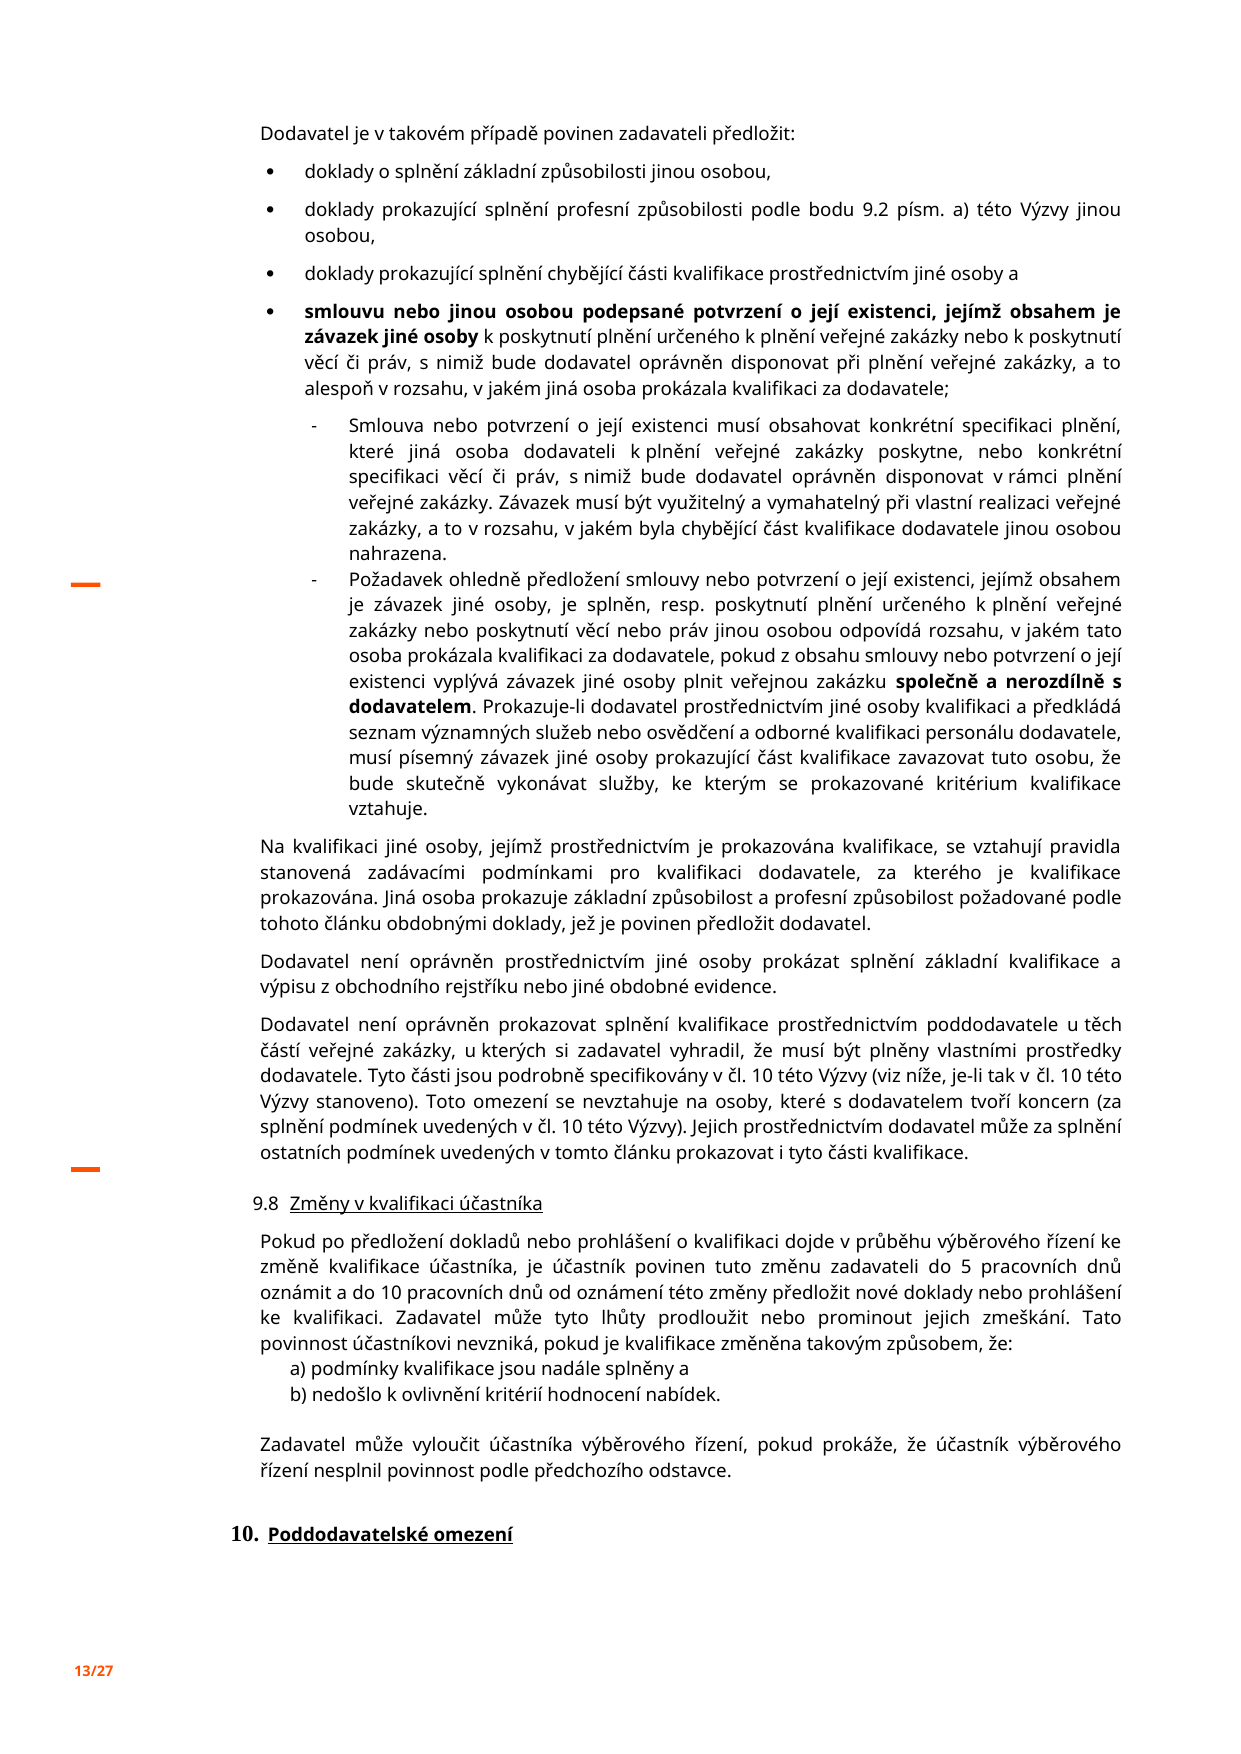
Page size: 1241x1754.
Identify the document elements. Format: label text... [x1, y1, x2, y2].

text Na kvalifikaci jiné osoby, jejímž prostřednictvím je prokazována kvalifikace, se vztahují pravidla stanovená zadávacími podmínkami pro kvalifikaci dodavatele, za kterého je kvalifikace prokazována. Jiná osoba prokazuje základní způsobilost a profesní způsobilost požadované podle tohoto článku obdobnými doklady, jež je povinen předložit dodavatel. [260, 834, 1122, 936]
text b) nedošlo k ovlivnění kritérií hodnocení nabídek. [289, 1381, 1122, 1407]
list doklady prokazující splnění chybějící části kvalifikace prostřednictvím jiné osoby a [267, 260, 1122, 286]
text Dodavatel není oprávněn prostřednictvím jiné osoby prokázat splnění základní kvalifikace a výpisu z obchodního rejstříku nebo jiné obdobné evidence. [260, 948, 1122, 999]
text a) podmínky kvalifikace jsou nadále splněny a [289, 1356, 1122, 1381]
list Požadavek ohledně předložení smlouvy nebo potvrzení o její existenci, jejímž obsahem je závazek jiné osoby, je splněn, resp. poskytnutí plnění určeného k plnění veřejné zakázky nebo poskytnutí věcí nebo práv jinou osobou odpovídá rozsahu, v jakém tato osoba prokázala kvalifikaci za dodavatele, pokud z obsahu smlouvy nebo potvrzení o její existenci vyplývá závazek jiné osoby plnit veřejnou zakázku společně a nerozdílně s dodavatelem. Prokazuje-li dodavatel prostřednictvím jiné osoby kvalifikaci a předkládá seznam významných služeb nebo osvědčení a odborné kvalifikaci personálu dodavatele, musí písemný závazek jiné osoby prokazující část kvalifikace zavazovat tuto osobu, že bude skutečně vykonávat služby, ke kterým se prokazované kritérium kvalifikace vztahuje. [311, 566, 1122, 821]
list smlouvu nebo jinou osobou podepsané potvrzení o její existenci, jejímž obsahem je závazek jiné osoby k poskytnutí plnění určeného k plnění veřejné zakázky nebo k poskytnutí věcí či práv, s nimiž bude dodavatel oprávněn disponovat při plnění veřejné zakázky, a to alespoň v rozsahu, v jakém jiná osoba prokázala kvalifikaci za dodavatele; [267, 298, 1122, 400]
text Dodavatel není oprávněn prokazovat splnění kvalifikace prostřednictvím poddodavatele u těch částí veřejné zakázky, u kterých si zadavatel vyhradil, že musí být plněny vlastními prostředky dodavatele. Tyto části jsou podrobně specifikovány v čl. 10 této Výzvy (viz níže, je-li tak v čl. 10 této Výzvy stanoveno). Toto omezení se nevztahuje na osoby, které s dodavatelem tvoří koncern (za splnění podmínek uvedených v čl. 10 této Výzvy). Jejich prostřednictvím dodavatel může za splnění ostatních podmínek uvedených v tomto článku prokazovat i tyto části kvalifikace. [260, 1012, 1122, 1165]
list doklady o splnění základní způsobilosti jinou osobou, [267, 159, 1122, 184]
text Pokud po předložení dokladů nebo prohlášení o kvalifikaci dojde v průběhu výběrového řízení ke změně kvalifikace účastníka, je účastník povinen tuto změnu zadavateli do 5 pracovních dnů oznámit a do 10 pracovních dnů od oznámení této změny předložit nové doklady nebo prohlášení ke kvalifikaci. Zadavatel může tyto lhůty prodloužit nebo prominout jejich zmeškání. Tato povinnost účastníkovi nevzniká, pokud je kvalifikace změněna takovým způsobem, že: [260, 1228, 1122, 1356]
list Změny v kvalifikaci účastníka [252, 1190, 1122, 1215]
text Zadavatel může vyloučit účastníka výběrového řízení, pokud prokáže, že účastník výběrového řízení nesplnil povinnost podle předchozího odstavce. [260, 1432, 1122, 1483]
list doklady prokazující splnění profesní způsobilosti podle bodu 9.2 písm. a) této Výzvy jinou osobou, [267, 197, 1122, 248]
list Smlouva nebo potvrzení o její existenci musí obsahovat konkrétní specifikaci plnění, které jiná osoba dodavateli k plnění veřejné zakázky poskytne, nebo konkrétní specifikaci věcí či práv, s nimiž bude dodavatel oprávněn disponovat v rámci plnění veřejné zakázky. Závazek musí být využitelný a vymahatelný při vlastní realizaci veřejné zakázky, a to v rozsahu, v jakém byla chybějící část kvalifikace dodavatele jinou osobou nahrazena. [311, 413, 1122, 566]
text Dodavatel je v takovém případě povinen zadavateli předložit: [260, 121, 1122, 146]
list Poddodavatelské omezení [230, 1520, 1122, 1547]
